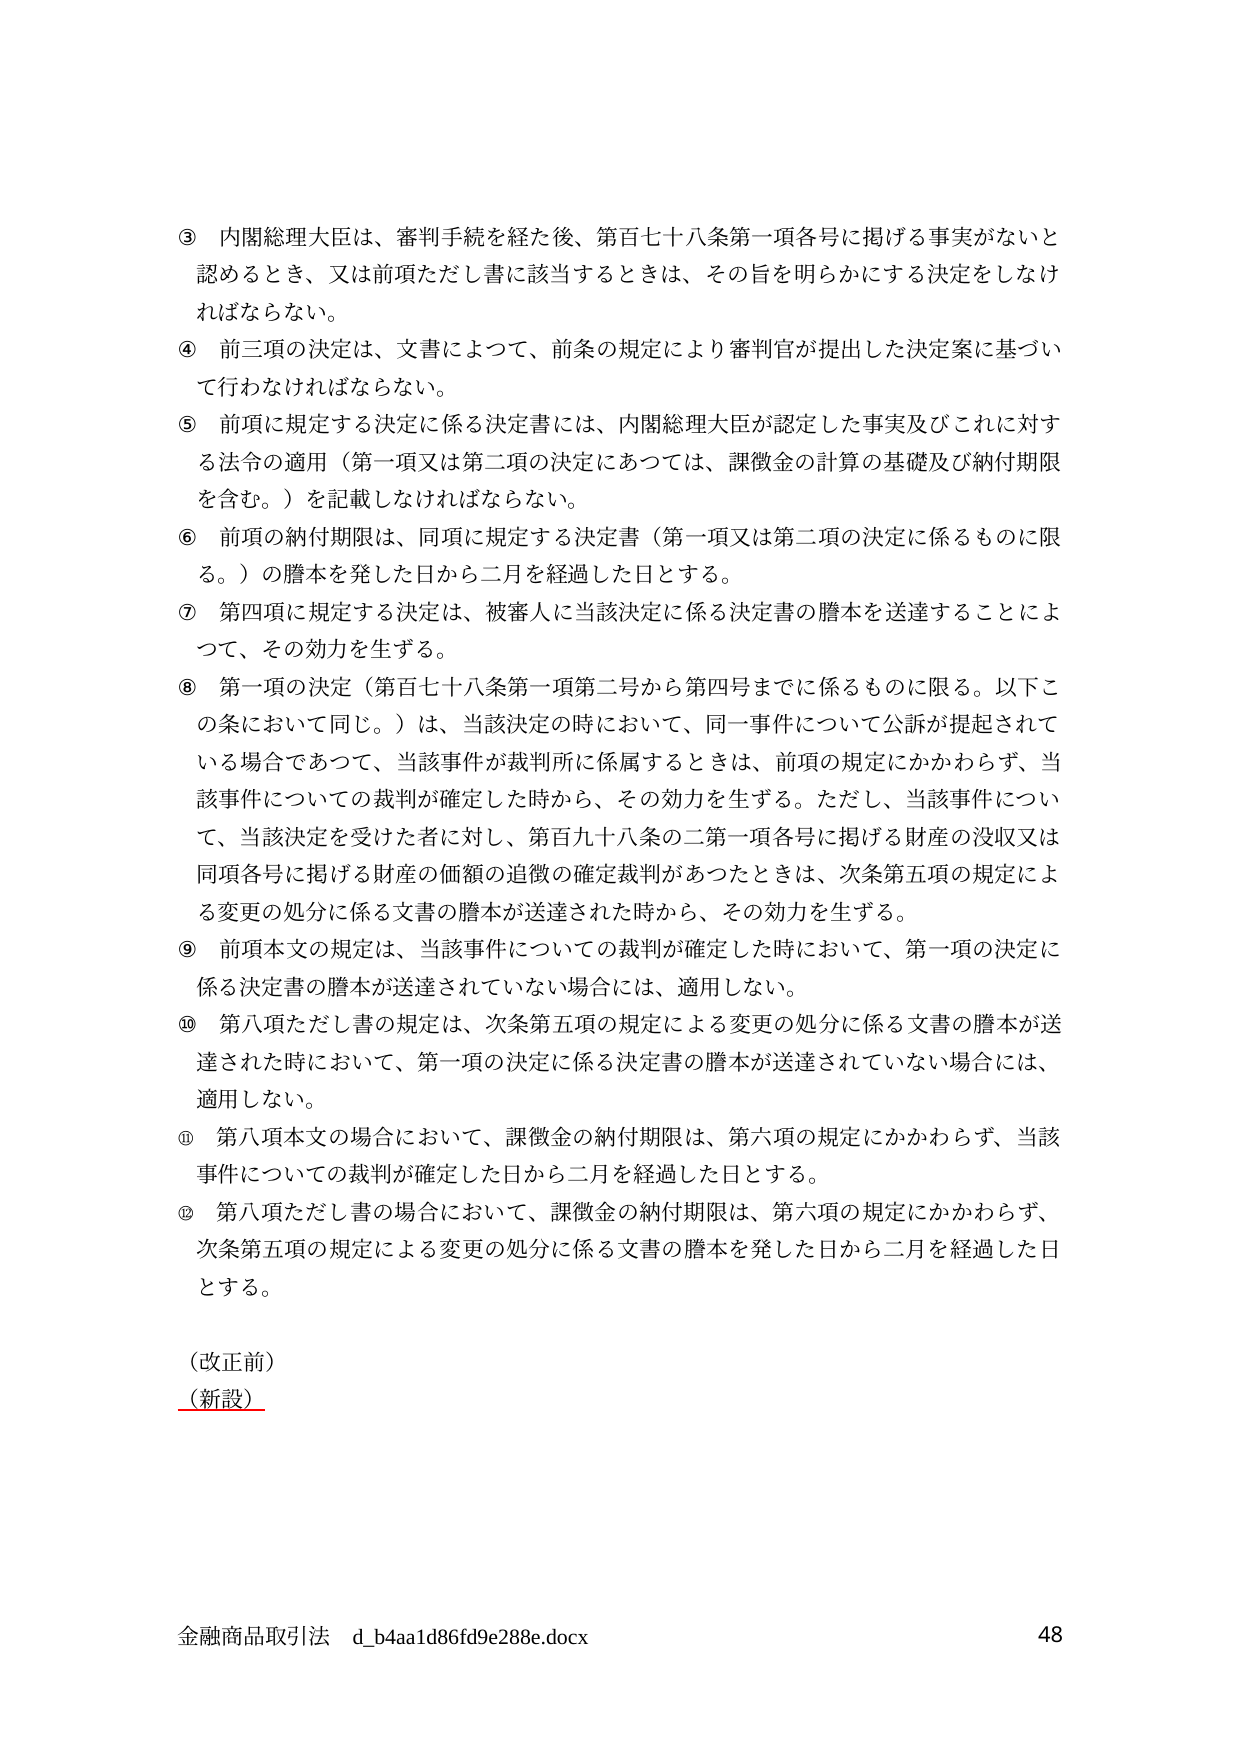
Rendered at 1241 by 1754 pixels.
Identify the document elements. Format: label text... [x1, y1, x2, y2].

text ⑧ 第一項の決定（第百七十八条第一項第二号から第四号までに係るものに限る。以下この条において同じ。）は、当該決定の時において、同一事件について公訴が提起されている場合であつて、当該事件が裁判所に係属するときは、前項の規定にかかわらず、当該事件についての裁判が確定した時から、その効力を生ずる。ただし、当該事件について、当該決定を受けた者に対し、第百九十八条の二第一項各号に掲げる財産の没収又は同項各号に掲げる財産の価額の追徴の確定裁判があつたときは、次条第五項の規定による変更の処分に係る文書の謄本が送達された時から、その効力を生ずる。 [177, 667, 1063, 929]
text ⑦ 第四項に規定する決定は、被審人に当該決定に係る決定書の謄本を送達することによつて、その効力を生ずる。 [177, 592, 1063, 667]
text ⑤ 前項に規定する決定に係る決定書には、内閣総理大臣が認定した事実及びこれに対する法令の適用（第一項又は第二項の決定にあつては、課徴金の計算の基礎及び納付期限を含む。）を記載しなければならない。 [177, 404, 1063, 517]
text （改正前） [177, 1342, 1063, 1379]
text ⑫ 第八項ただし書の場合において、課徴金の納付期限は、第六項の規定にかかわらず、次条第五項の規定による変更の処分に係る文書の謄本を発した日から二月を経過した日とする。 [177, 1192, 1063, 1304]
text ⑩ 第八項ただし書の規定は、次条第五項の規定による変更の処分に係る文書の謄本が送達された時において、第一項の決定に係る決定書の謄本が送達されていない場合には、適用しない。 [177, 1004, 1063, 1117]
text ③ 内閣総理大臣は、審判手続を経た後、第百七十八条第一項各号に掲げる事実がないと認めるとき、又は前項ただし書に該当するときは、その旨を明らかにする決定をしなければならない。 [177, 217, 1063, 329]
text （新設） [177, 1379, 1063, 1417]
text ④ 前三項の決定は、文書によつて、前条の規定により審判官が提出した決定案に基づいて行わなければならない。 [177, 329, 1063, 404]
text ⑨ 前項本文の規定は、当該事件についての裁判が確定した時において、第一項の決定に係る決定書の謄本が送達されていない場合には、適用しない。 [177, 929, 1063, 1004]
text ⑪ 第八項本文の場合において、課徴金の納付期限は、第六項の規定にかかわらず、当該事件についての裁判が確定した日から二月を経過した日とする。 [177, 1117, 1063, 1192]
text ⑥ 前項の納付期限は、同項に規定する決定書（第一項又は第二項の決定に係るものに限る。）の謄本を発した日から二月を経過した日とする。 [177, 517, 1063, 592]
